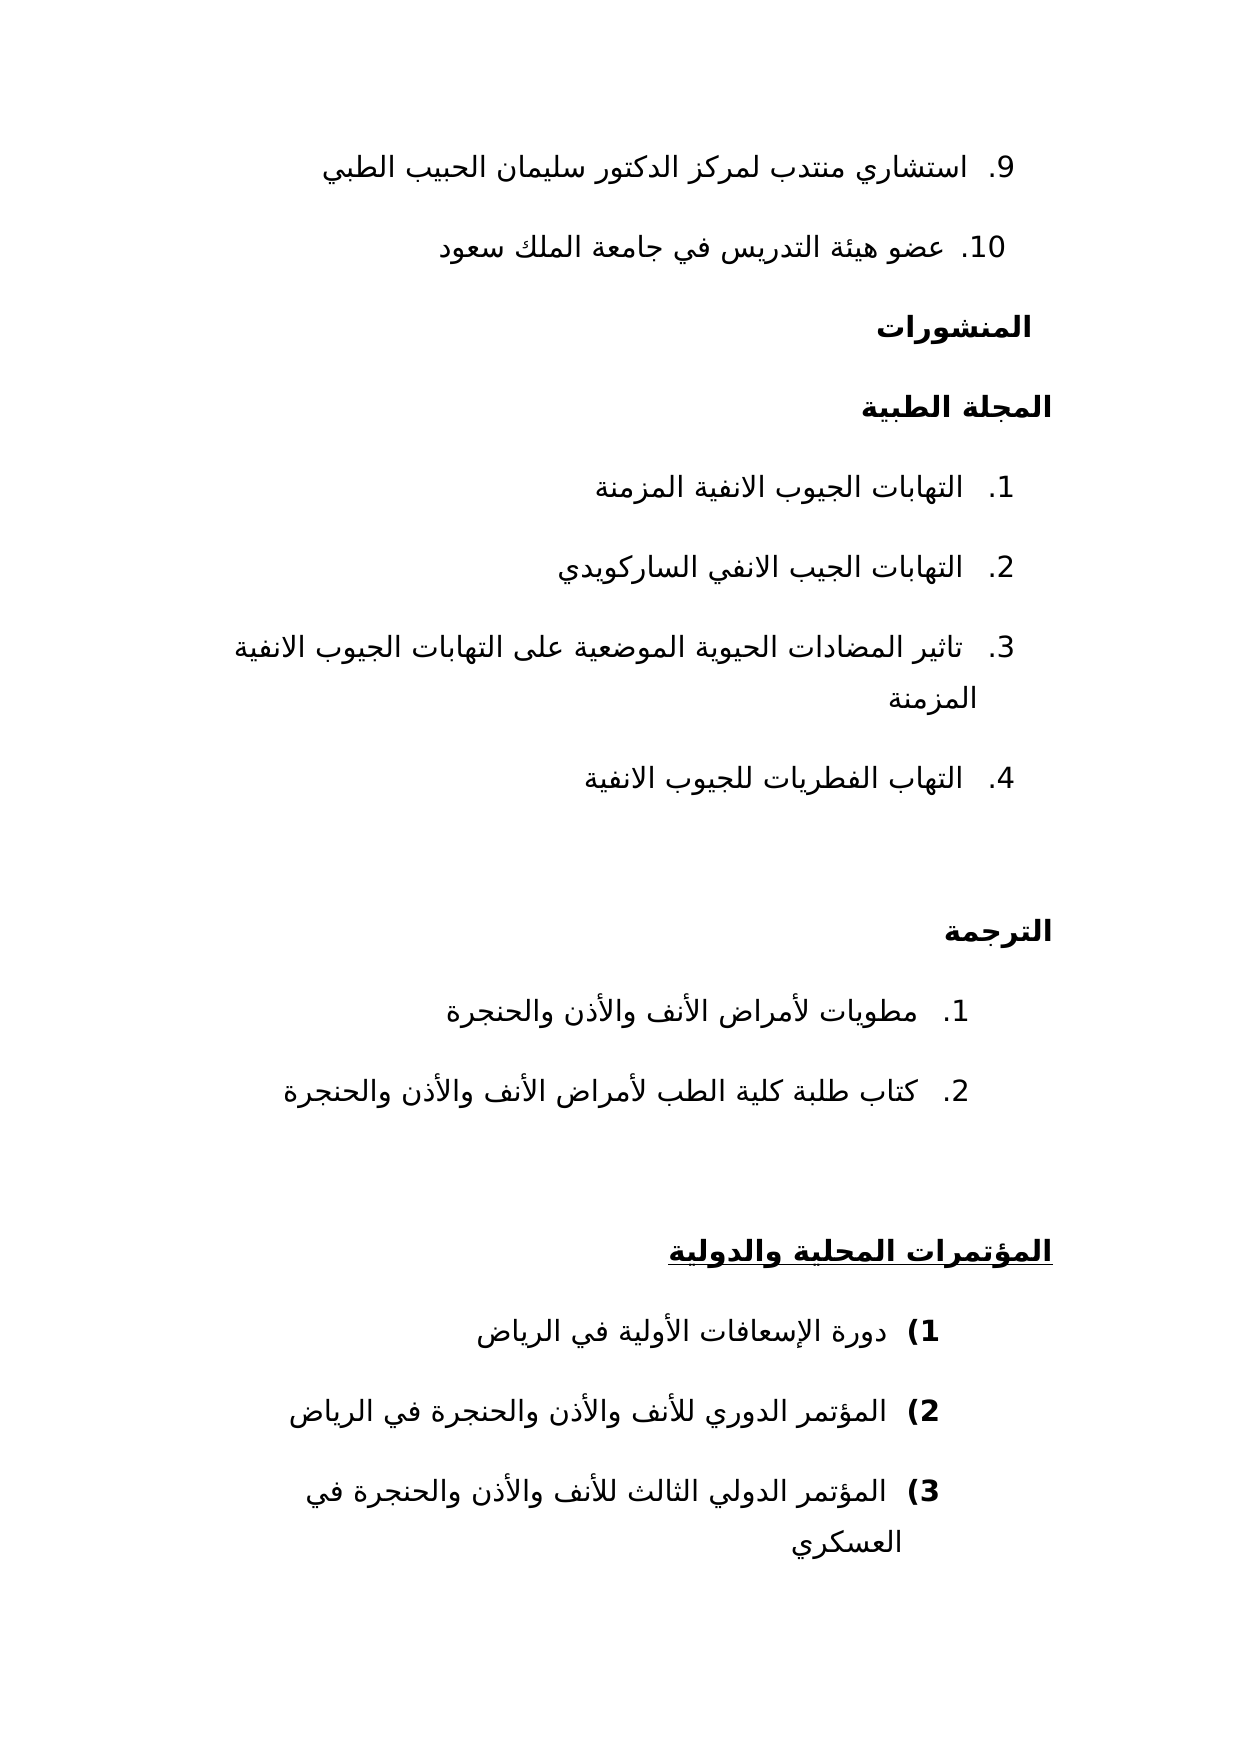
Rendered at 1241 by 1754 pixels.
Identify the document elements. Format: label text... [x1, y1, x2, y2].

text المجلة الطبية [187, 390, 1053, 424]
text المنشورات [187, 310, 1053, 344]
text 1) دورة الإسعافات الأولية في الرياض [187, 1314, 940, 1348]
text 1. مطويات لأمراض الأنف والأذن والحنجرة [187, 994, 970, 1028]
text 3. تاثير المضادات الحيوية الموضعية على التهابات الجيوب الانفية المزمنة [187, 631, 1015, 716]
text 2. التهابات الجيب الانفي الساركويدي [187, 551, 1015, 584]
text 3) المؤتمر الدولي الثالث للأنف والأذن والحنجرة في العسكري [187, 1475, 940, 1560]
text 2. كتاب طلبة كلية الطب لأمراض الأنف والأذن والحنجرة [187, 1074, 970, 1108]
text الترجمة [187, 914, 1053, 948]
text 2) المؤتمر الدوري للأنف والأذن والحنجرة في الرياض [187, 1395, 940, 1429]
text 10. عضو هيئة التدريس في جامعة الملك سعود [187, 230, 1053, 264]
text المؤتمرات المحلية والدولية [187, 1234, 1053, 1268]
text 4. التهاب الفطريات للجيوب الانفية [187, 762, 1015, 796]
text 9. استشاري منتدب لمركز الدكتور سليمان الحبيب الطبي [187, 150, 1015, 184]
text 1. التهابات الجيوب الانفية المزمنة [187, 470, 1015, 504]
